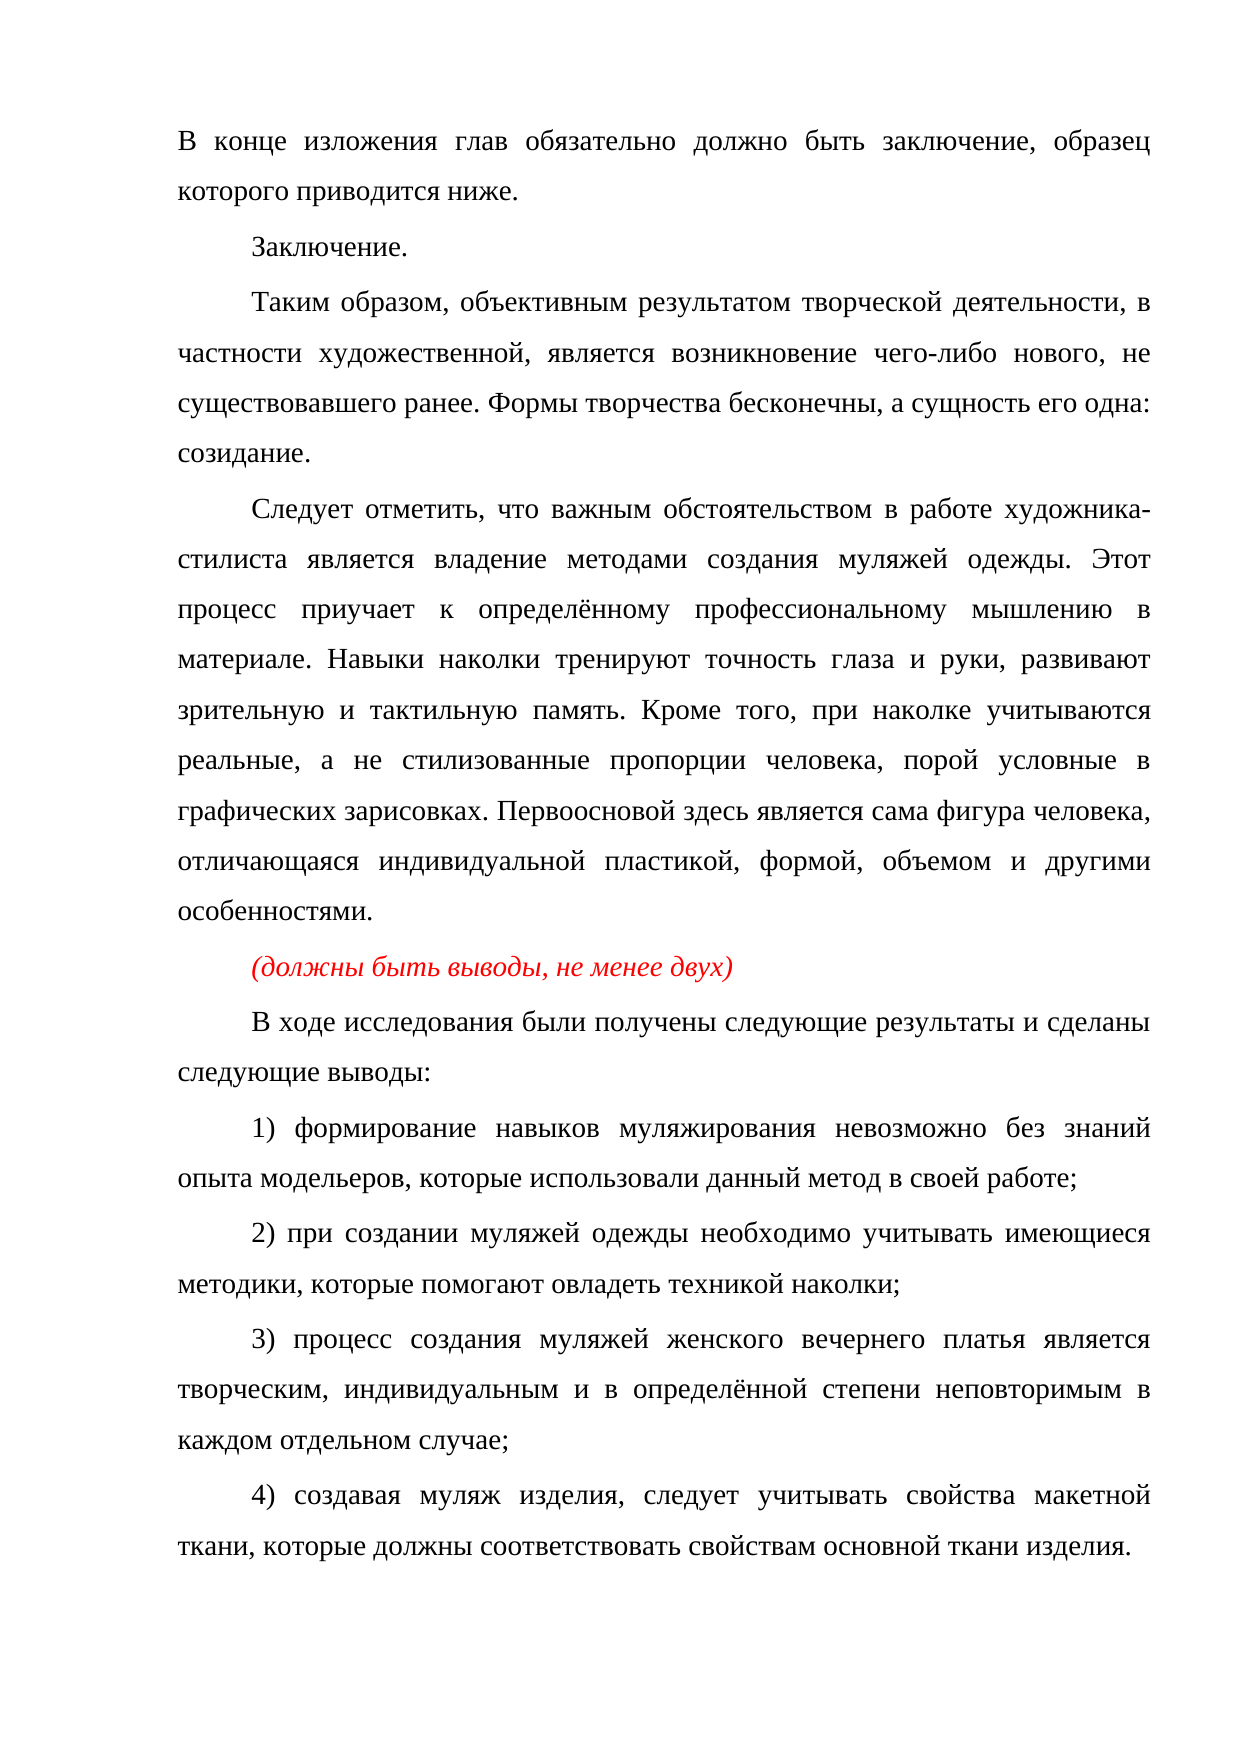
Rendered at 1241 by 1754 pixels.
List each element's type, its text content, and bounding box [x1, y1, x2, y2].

text Заключение. [177, 229, 1152, 262]
text Таким образом, объективным результатом творческой деятельности, в частности художественной, является возникновение чего-либо нового, не существовавшего ранее. Формы творчества бесконечны, а сущность его одна: созидание. [177, 284, 1152, 469]
text В ходе исследования были получены следующие результаты и сделаны следующие выводы: [177, 1004, 1152, 1088]
text 1) формирование навыков муляжирования невозможно без знаний опыта модельеров, которые использовали данный метод в своей работе; [177, 1110, 1152, 1194]
text В конце изложения глав обязательно должно быть заключение, образец которого приводится ниже. [177, 123, 1152, 207]
text (должны быть выводы, не менее двух) [177, 949, 1152, 982]
text 4) создавая муляж изделия, следует учитывать свойства макетной ткани, которые должны соответствовать свойствам основной ткани изделия. [177, 1477, 1152, 1561]
text 3) процесс создания муляжей женского вечернего платья является творческим, индивидуальным и в определённой степени неповторимым в каждом отдельном случае; [177, 1321, 1152, 1455]
text 2) при создании муляжей одежды необходимо учитывать имеющиеся методики, которые помогают овладеть техникой наколки; [177, 1216, 1152, 1299]
text Следует отметить, что важным обстоятельством в работе художника-стилиста является владение методами создания муляжей одежды. Этот процесс приучает к определённому профессиональному мышлению в материале. Навыки наколки тренируют точность глаза и руки, развивают зрительную и тактильную память. Кроме того, при наколке учитываются реальные, а не стилизованные пропорции человека, порой условные в графических зарисовках. Первоосновой здесь является сама фигура человека, отличающаяся индивидуальной пластикой, формой, объемом и другими особенностями. [177, 491, 1152, 927]
